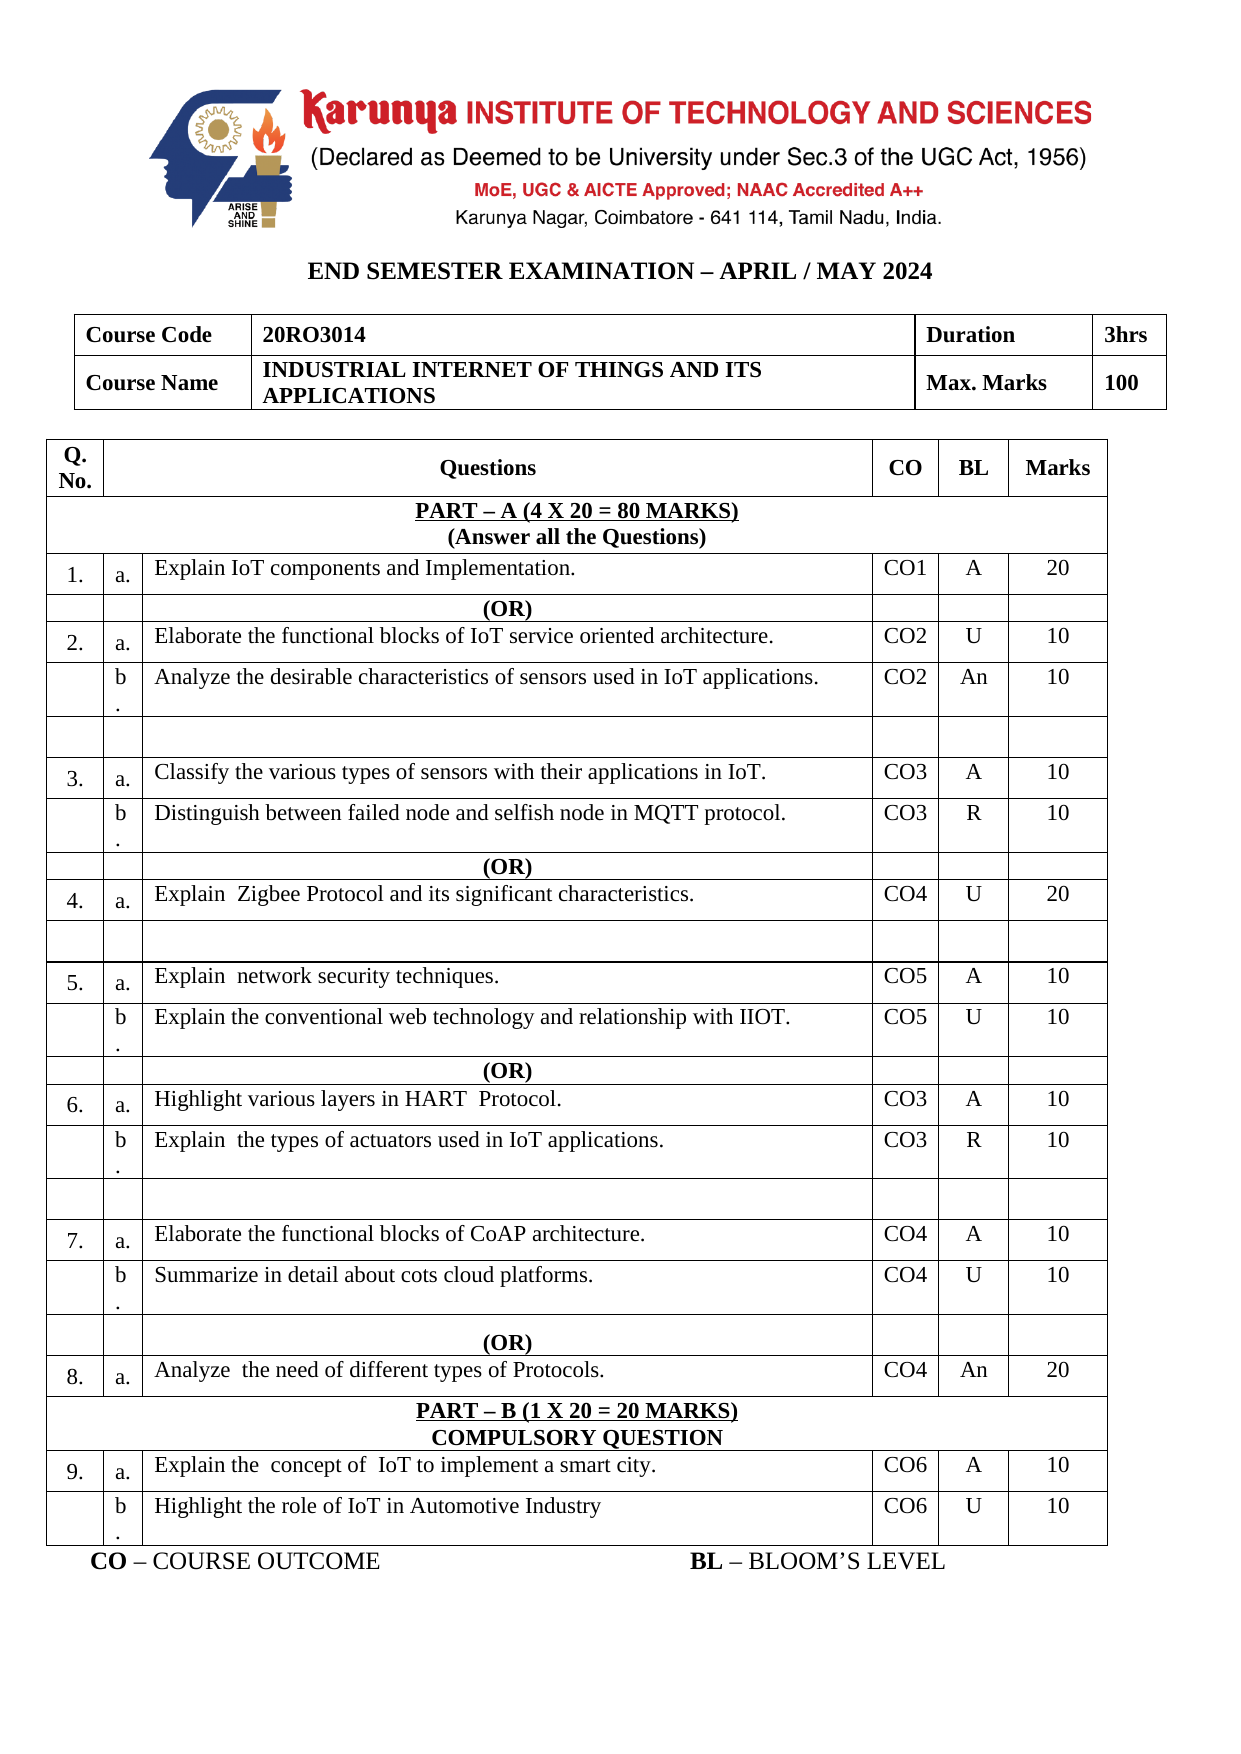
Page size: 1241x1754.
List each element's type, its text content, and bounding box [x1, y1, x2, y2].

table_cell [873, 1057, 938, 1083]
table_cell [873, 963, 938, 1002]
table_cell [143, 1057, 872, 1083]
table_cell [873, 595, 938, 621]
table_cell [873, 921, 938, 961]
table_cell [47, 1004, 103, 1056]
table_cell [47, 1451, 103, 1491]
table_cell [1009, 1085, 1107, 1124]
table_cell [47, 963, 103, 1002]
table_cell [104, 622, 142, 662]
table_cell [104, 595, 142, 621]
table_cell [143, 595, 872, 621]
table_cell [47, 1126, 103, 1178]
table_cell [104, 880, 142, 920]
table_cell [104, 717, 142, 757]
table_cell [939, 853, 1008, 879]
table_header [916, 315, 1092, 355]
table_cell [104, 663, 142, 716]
text CO – COURSE OUTCOME BL – BLOOM’S LEVEL [90, 1546, 1150, 1574]
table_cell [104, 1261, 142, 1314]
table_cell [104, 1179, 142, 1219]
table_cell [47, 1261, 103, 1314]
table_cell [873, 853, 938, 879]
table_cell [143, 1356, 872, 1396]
picture [149, 89, 1092, 228]
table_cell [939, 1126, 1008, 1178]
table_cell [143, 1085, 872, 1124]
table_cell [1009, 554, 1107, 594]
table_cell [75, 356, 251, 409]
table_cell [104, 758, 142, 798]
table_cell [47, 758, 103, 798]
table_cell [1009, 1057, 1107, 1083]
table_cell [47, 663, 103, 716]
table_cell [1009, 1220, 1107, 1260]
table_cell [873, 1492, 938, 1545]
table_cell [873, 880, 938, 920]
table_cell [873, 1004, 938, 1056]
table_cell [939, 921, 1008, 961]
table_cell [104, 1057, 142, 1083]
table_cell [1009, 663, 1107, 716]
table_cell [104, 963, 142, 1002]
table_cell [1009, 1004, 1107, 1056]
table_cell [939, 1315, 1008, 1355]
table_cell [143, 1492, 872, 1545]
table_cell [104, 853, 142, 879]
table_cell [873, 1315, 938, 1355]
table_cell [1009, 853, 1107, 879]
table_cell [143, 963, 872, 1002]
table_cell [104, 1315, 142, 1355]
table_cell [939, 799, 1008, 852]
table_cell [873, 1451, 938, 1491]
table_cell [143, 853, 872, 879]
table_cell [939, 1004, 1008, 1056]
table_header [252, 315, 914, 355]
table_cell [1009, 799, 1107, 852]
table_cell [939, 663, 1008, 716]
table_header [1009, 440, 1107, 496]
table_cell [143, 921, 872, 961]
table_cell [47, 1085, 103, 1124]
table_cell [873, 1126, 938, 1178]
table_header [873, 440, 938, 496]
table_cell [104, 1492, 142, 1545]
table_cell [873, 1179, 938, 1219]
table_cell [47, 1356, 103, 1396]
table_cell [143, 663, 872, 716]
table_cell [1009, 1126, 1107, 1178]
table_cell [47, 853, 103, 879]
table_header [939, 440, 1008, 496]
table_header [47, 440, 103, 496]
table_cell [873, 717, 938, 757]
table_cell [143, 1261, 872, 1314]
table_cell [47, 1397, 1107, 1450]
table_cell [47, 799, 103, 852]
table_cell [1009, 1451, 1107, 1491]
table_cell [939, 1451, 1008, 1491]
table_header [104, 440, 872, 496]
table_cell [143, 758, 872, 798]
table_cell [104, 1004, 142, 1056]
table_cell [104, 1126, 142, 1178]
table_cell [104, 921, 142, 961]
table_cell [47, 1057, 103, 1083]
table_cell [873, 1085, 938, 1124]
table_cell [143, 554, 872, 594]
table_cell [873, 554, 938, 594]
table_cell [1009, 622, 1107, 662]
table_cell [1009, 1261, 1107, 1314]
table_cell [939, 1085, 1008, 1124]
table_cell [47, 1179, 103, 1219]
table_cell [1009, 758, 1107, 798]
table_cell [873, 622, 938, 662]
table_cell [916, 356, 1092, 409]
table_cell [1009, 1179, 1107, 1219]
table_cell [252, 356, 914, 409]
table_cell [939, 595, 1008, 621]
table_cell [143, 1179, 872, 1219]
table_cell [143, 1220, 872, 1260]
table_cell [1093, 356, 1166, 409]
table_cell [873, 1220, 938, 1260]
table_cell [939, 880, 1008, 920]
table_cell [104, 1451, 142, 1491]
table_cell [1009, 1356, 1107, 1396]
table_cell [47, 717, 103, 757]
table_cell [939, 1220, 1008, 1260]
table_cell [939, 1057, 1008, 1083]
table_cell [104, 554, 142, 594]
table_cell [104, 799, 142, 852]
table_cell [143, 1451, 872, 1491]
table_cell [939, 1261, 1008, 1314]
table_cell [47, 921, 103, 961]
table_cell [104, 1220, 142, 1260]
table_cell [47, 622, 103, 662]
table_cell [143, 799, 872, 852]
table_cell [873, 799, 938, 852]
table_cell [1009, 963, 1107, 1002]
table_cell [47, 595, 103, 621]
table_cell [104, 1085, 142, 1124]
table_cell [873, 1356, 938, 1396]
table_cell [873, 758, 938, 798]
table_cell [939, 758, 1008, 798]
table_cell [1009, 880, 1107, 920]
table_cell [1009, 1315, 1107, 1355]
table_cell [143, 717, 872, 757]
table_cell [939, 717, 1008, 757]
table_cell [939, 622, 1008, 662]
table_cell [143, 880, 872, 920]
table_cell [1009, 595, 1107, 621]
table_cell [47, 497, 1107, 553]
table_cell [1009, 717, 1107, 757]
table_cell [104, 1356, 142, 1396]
text END SEMESTER EXAMINATION – APRIL / MAY 2024 [90, 256, 1150, 285]
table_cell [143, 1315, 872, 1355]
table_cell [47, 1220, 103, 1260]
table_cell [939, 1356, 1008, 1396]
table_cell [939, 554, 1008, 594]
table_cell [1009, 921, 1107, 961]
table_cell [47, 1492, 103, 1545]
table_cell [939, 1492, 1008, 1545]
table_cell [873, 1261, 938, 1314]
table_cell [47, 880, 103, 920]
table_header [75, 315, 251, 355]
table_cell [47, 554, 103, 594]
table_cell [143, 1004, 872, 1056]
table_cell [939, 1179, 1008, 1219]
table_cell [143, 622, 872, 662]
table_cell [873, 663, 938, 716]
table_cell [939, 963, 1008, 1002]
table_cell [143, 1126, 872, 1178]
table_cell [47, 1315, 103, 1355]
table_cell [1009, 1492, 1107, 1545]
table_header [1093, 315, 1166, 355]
